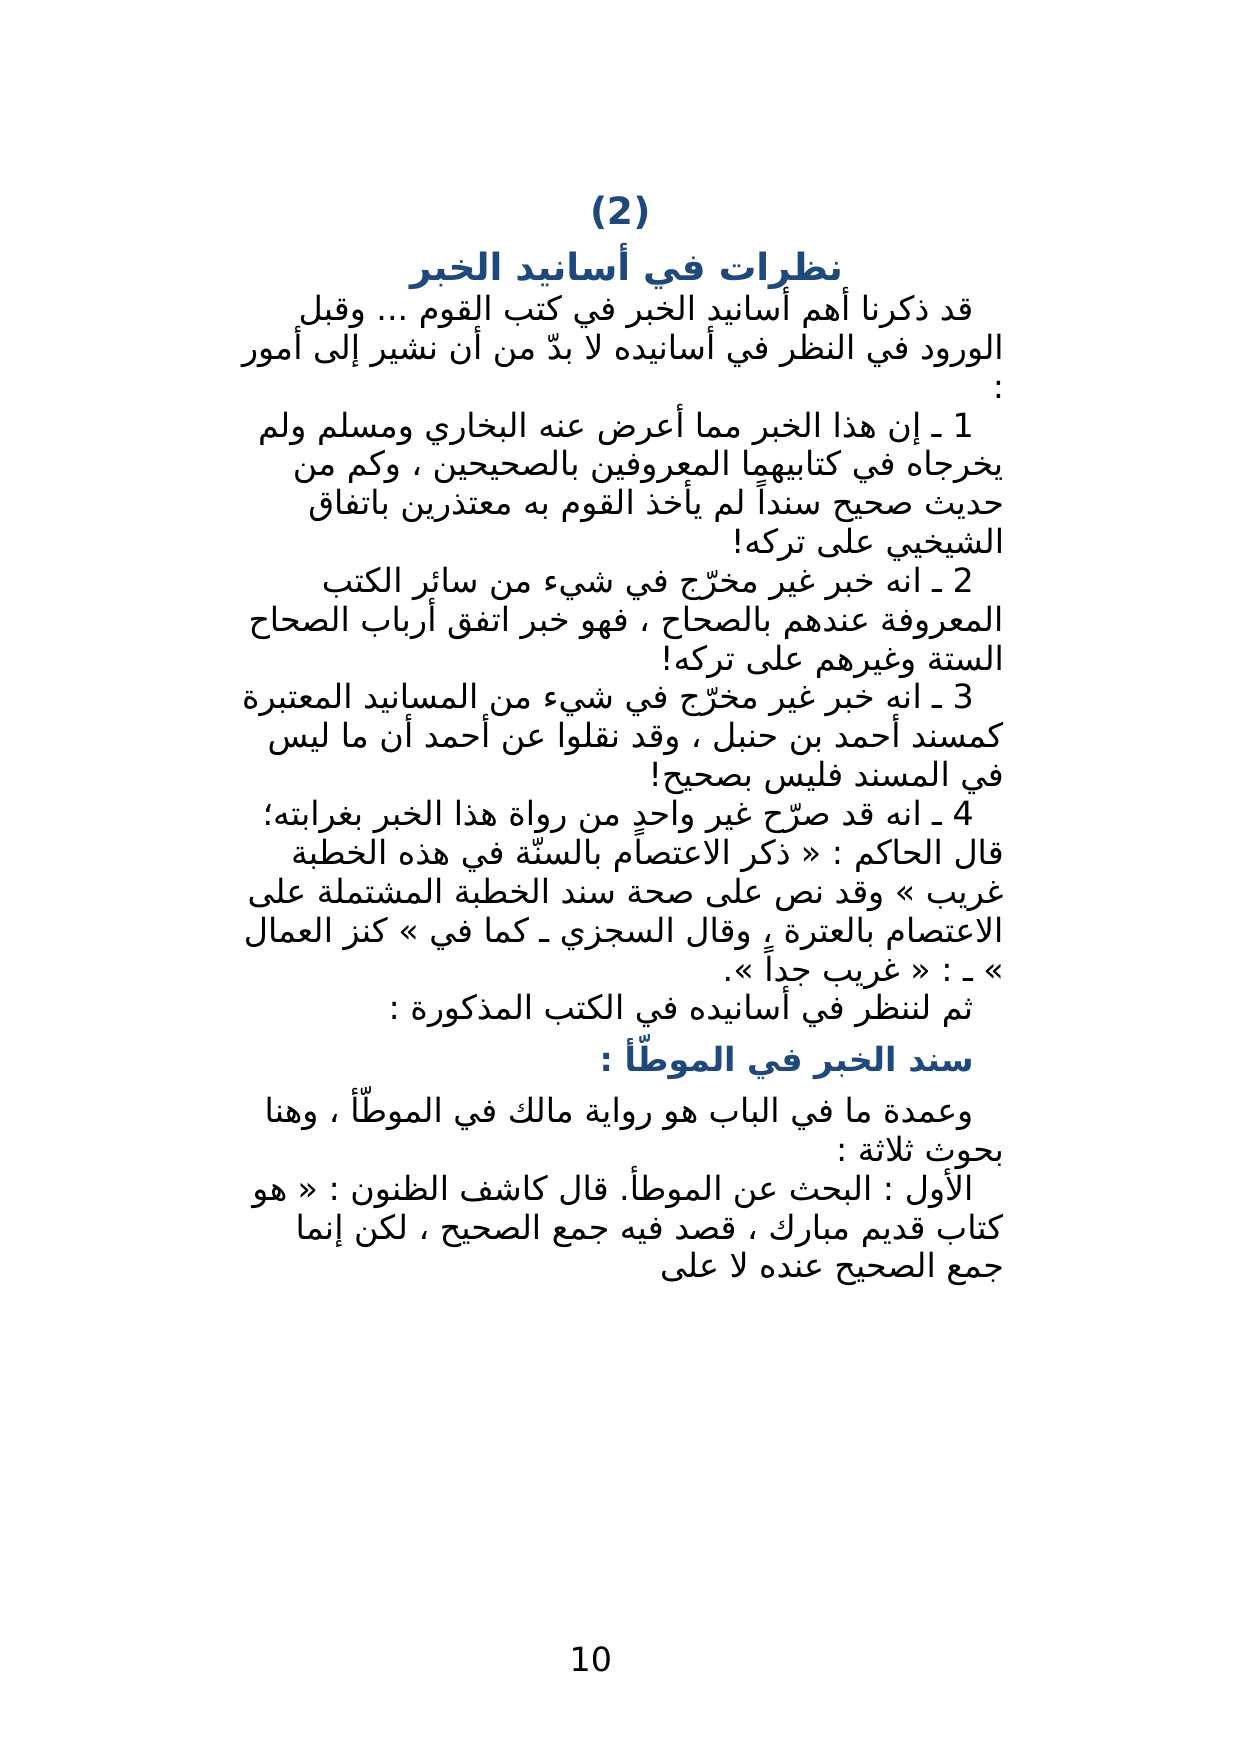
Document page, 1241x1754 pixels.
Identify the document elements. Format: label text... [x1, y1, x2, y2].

subtitle سند الخبر في الموطّأ : [236, 1040, 1004, 1079]
text وعمدة ما في الباب هو رواية مالك في الموطّأ ، وهنا بحوث ثلاثة : [236, 1092, 1004, 1169]
text قد ذكرنا أهم أسانيد الخبر في كتب القوم ... وقبل الورود في النظر في أسانيده لا بدّ من أن نشير إلى أمور : [236, 289, 1004, 406]
text 4 ـ انه قد صرّح غير واحدٍ من رواة هذا الخبر بغرابته؛ قال الحاكم : « ذكر الاعتصام بالسنّة في هذه الخطبة غريب » وقد نص على صحة سند الخطبة المشتملة على الاعتصام بالعترة ، وقال السجزي ـ كما في » كنز العمال » ـ : « غريب جداً ». [236, 794, 1004, 989]
subtitle نظرات في أسانيد الخبر [236, 246, 1004, 289]
subtitle (2) [236, 190, 1004, 233]
text ثم لننظر في أسانيده في الكتب المذكورة : [236, 989, 1004, 1028]
text الأول : البحث عن الموطأ. قال كاشف الظنون : « هو كتاب قديم مبارك ، قصد فيه جمع الصحيح ، لكن إنما جمع الصحيح عنده لا على [236, 1169, 1004, 1286]
text 1 ـ إن هذا الخبر مما أعرض عنه البخاري ومسلم ولم يخرجاه في كتابيهما المعروفين بالصحيحين ، وكم من حديث صحيح سنداً لم يأخذ القوم به معتذرين باتفاق الشيخيي على تركه! [236, 406, 1004, 561]
text 2 ـ انه خبر غير مخرّج في شيء من سائر الكتب المعروفة عندهم بالصحاح ، فهو خبر اتفق أرباب الصحاح الستة وغيرهم على تركه! [236, 561, 1004, 678]
text 3 ـ انه خبر غير مخرّج في شيء من المسانيد المعتبرة كمسند أحمد بن حنبل ، وقد نقلوا عن أحمد أن ما ليس في المسند فليس بصحيح! [236, 678, 1004, 794]
